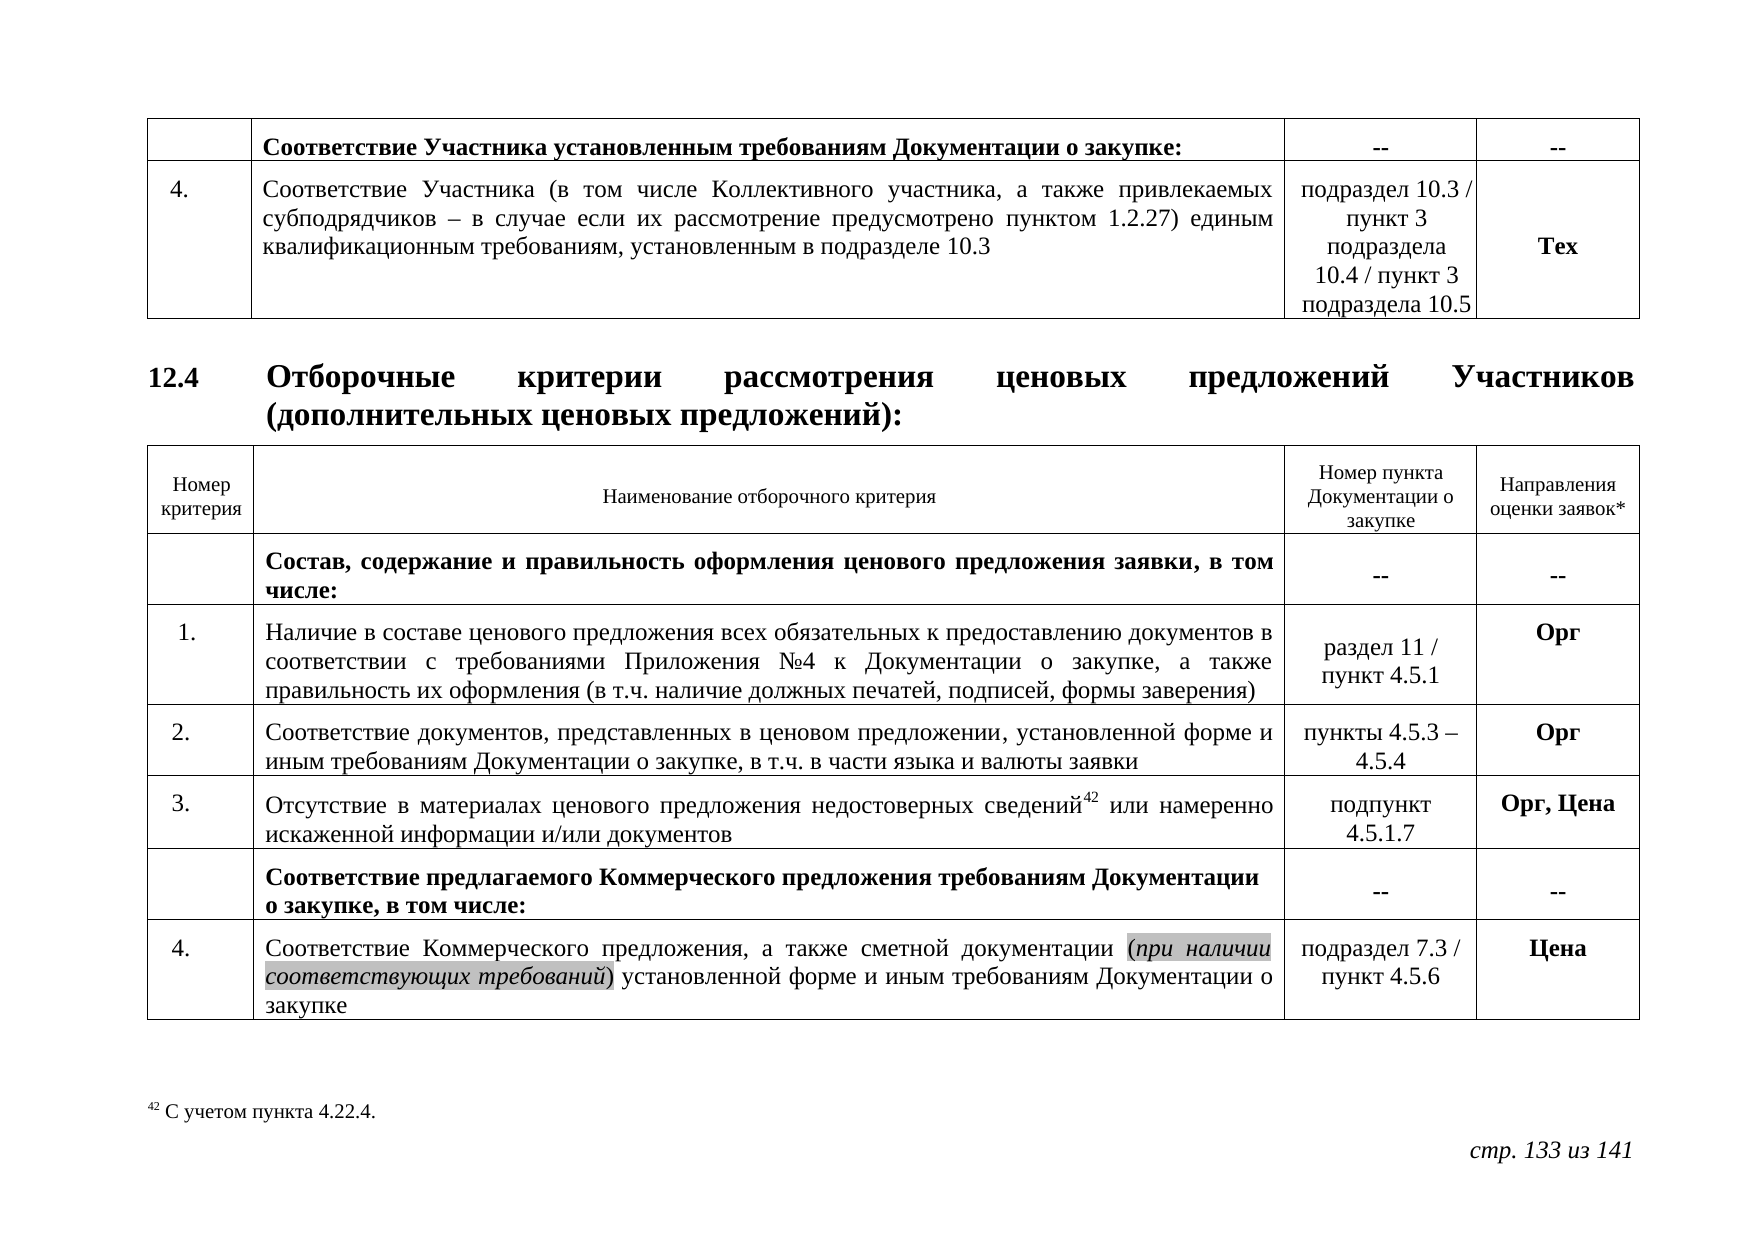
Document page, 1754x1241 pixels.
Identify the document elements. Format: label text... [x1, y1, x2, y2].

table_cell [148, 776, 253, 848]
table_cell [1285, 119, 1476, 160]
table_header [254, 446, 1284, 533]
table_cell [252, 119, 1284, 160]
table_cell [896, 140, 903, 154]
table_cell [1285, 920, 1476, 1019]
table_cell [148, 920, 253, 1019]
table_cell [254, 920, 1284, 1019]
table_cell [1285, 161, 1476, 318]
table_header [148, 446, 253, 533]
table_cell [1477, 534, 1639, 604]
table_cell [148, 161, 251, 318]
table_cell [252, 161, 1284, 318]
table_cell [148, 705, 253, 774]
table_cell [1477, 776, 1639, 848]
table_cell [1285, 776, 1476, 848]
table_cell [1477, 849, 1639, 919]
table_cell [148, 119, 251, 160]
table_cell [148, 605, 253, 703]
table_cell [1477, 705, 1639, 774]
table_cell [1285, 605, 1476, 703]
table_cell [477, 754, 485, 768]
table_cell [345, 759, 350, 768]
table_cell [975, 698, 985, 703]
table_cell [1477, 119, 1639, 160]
subtitle Отборочные критерии рассмотрения ценовых предложений Участников (дополнительных ценовых предложений): [148, 356, 1636, 433]
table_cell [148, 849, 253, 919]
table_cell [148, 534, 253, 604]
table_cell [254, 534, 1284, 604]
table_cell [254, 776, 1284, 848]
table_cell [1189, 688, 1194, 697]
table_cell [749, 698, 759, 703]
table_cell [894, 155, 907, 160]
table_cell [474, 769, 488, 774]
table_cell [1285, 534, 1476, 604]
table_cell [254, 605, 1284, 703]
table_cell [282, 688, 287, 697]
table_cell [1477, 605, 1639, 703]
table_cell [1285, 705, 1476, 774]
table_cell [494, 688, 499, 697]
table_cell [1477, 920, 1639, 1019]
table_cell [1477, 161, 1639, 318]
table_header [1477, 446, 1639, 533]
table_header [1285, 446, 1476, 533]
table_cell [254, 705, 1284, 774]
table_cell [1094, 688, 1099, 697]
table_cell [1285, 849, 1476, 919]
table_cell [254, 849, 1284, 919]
